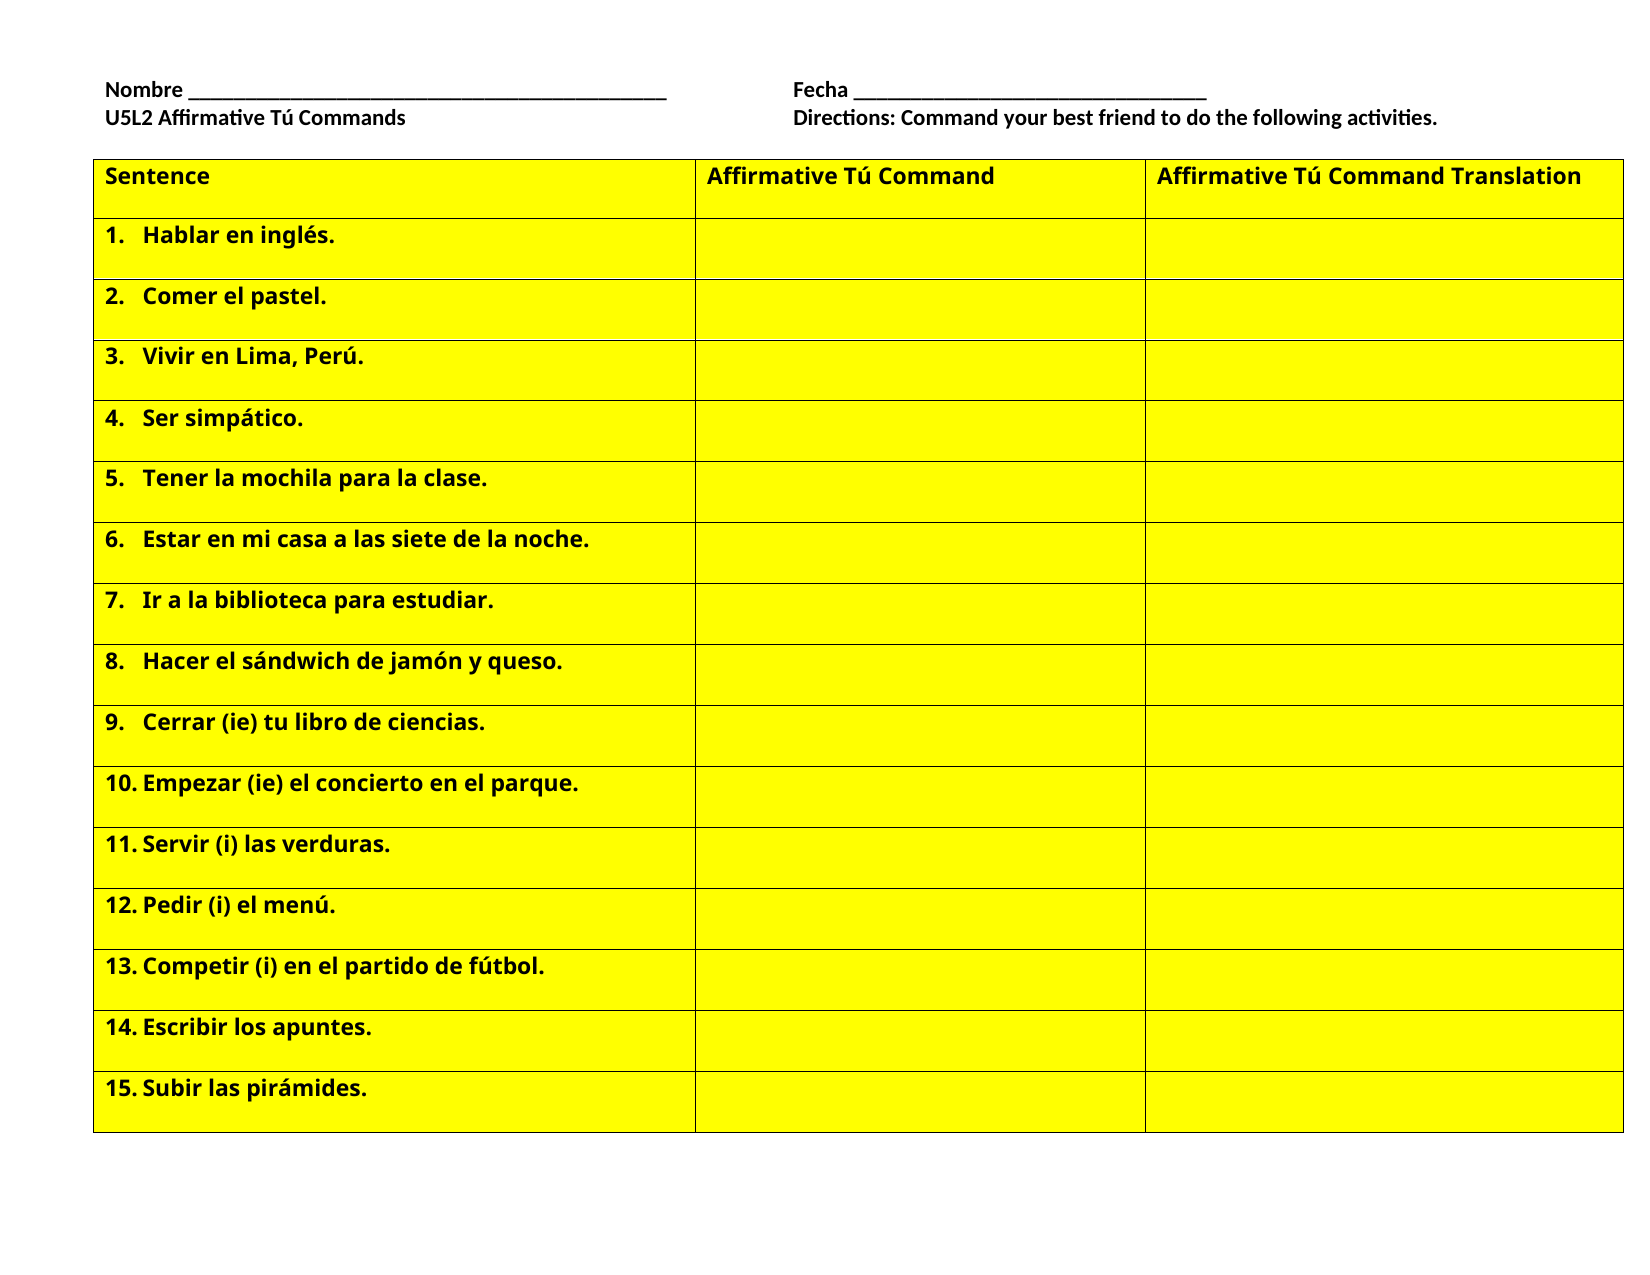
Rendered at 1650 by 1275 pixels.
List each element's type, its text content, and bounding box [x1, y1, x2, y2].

table_header Affirmative Tú Command Translation [1146, 160, 1623, 218]
table_cell Ser simpático. [94, 401, 695, 461]
table_cell Pedir (i) el menú. [94, 889, 695, 949]
table_cell Cerrar (ie) tu libro de ciencias. [94, 706, 695, 766]
table_cell [1146, 1011, 1623, 1071]
table_header Affirmative Tú Command [696, 160, 1145, 218]
table_cell [696, 950, 1145, 1010]
table_cell [696, 341, 1145, 400]
table_cell Ir a la biblioteca para estudiar. [94, 584, 695, 644]
table_cell [1146, 280, 1623, 339]
table_cell Comer el pastel. [94, 280, 695, 339]
table_cell [696, 280, 1145, 339]
table_cell Servir (i) las verduras. [94, 828, 695, 888]
table_cell Competir (i) en el partido de fútbol. [94, 950, 695, 1010]
table_cell [1146, 828, 1623, 888]
table_cell Subir las pirámides. [94, 1072, 695, 1132]
table_cell Tener la mochila para la clase. [94, 462, 695, 522]
table_cell [1146, 645, 1623, 705]
table_cell [1146, 341, 1623, 400]
table_cell [1146, 767, 1623, 827]
table_cell [1146, 1072, 1623, 1132]
table_cell Estar en mi casa a las siete de la noche. [94, 523, 695, 583]
table_cell Vivir en Lima, Perú. [94, 341, 695, 400]
table_cell [1146, 889, 1623, 949]
table_cell [696, 645, 1145, 705]
table_cell [1146, 523, 1623, 583]
table_cell [1146, 401, 1623, 461]
table_cell Empezar (ie) el concierto en el parque. [94, 767, 695, 827]
table_cell [696, 828, 1145, 888]
table_cell [1146, 219, 1623, 278]
table_cell [696, 462, 1145, 522]
table_cell Hablar en inglés. [94, 219, 695, 278]
table_cell [1146, 462, 1623, 522]
table_cell [696, 767, 1145, 827]
table_cell [696, 523, 1145, 583]
table_cell [696, 584, 1145, 644]
table_cell Escribir los apuntes. [94, 1011, 695, 1071]
table_cell [1146, 950, 1623, 1010]
table_cell [696, 219, 1145, 278]
table_header Sentence [94, 160, 695, 218]
table_cell [696, 706, 1145, 766]
table_cell [1146, 584, 1623, 644]
table_cell [696, 889, 1145, 949]
table_cell [696, 1011, 1145, 1071]
table_cell [696, 1072, 1145, 1132]
table_cell Hacer el sándwich de jamón y queso. [94, 645, 695, 705]
table_cell [696, 401, 1145, 461]
table_cell [1146, 706, 1623, 766]
